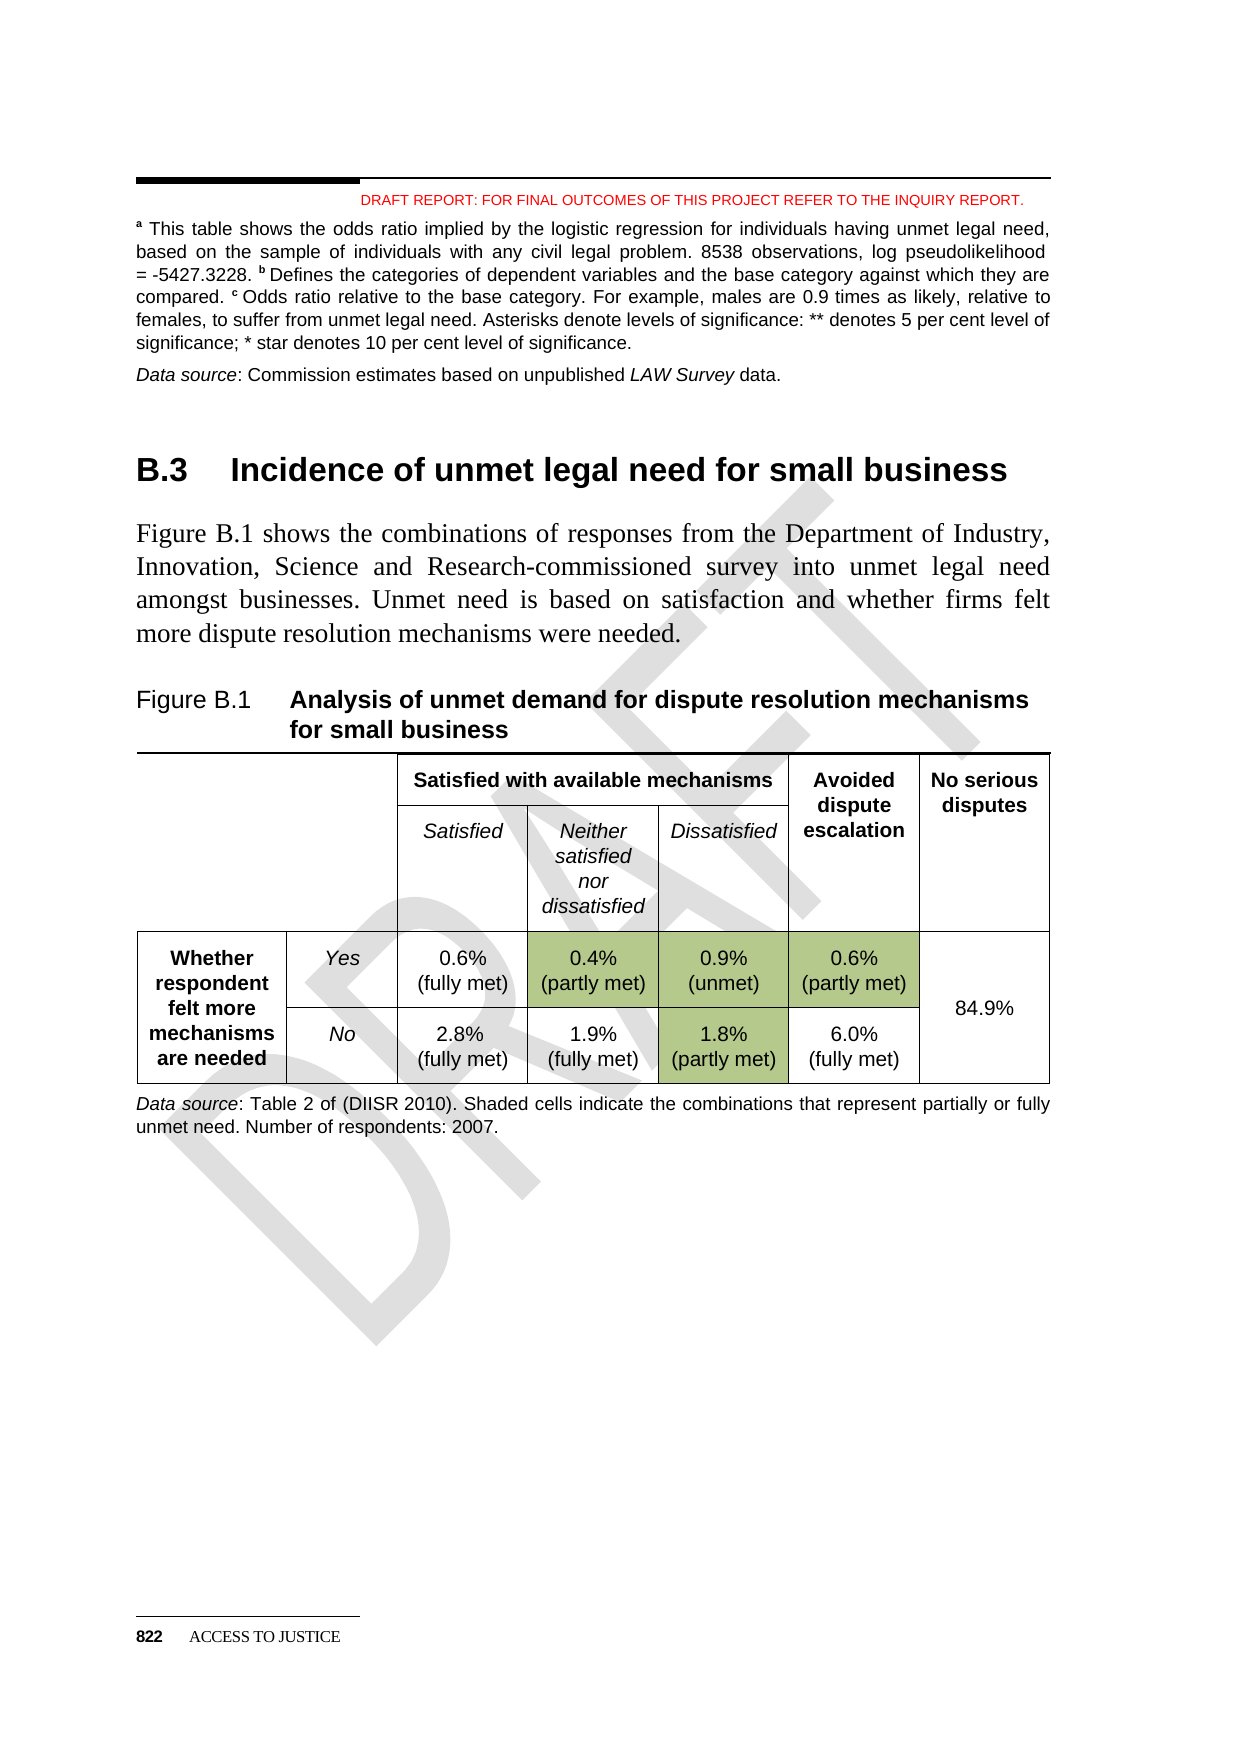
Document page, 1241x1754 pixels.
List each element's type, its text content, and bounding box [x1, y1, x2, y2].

title Figure B.1 Analysis of unmet demand for dispute resolution mechanisms for small business [136, 686, 1051, 744]
table_header [920, 932, 1049, 1083]
table_header [287, 1008, 397, 1083]
table_header [789, 1008, 919, 1083]
text Figure B.1 shows the combinations of responses from the Department of Industry, Innovation, Science and Research-commissioned survey into unmet legal need amongst businesses. Unmet need is based on satisfaction and whether firms felt more dispute resolution mechanisms were needed. [136, 515, 1051, 648]
table_header [398, 806, 527, 931]
table_header [137, 754, 397, 931]
table_header [528, 1008, 658, 1083]
table_header [398, 755, 788, 805]
table_header [528, 806, 658, 931]
table_header [138, 932, 286, 1083]
table_header [398, 1008, 527, 1083]
table_header [659, 806, 788, 931]
table_header [398, 932, 527, 1007]
table_header [789, 755, 919, 931]
subtitle B.3 Incidence of unmet legal need for small business [136, 448, 1051, 490]
table_header [287, 932, 397, 1007]
text a This table shows the odds ratio implied by the logistic regression for individuals having unmet legal need, based on the sample of individuals with any civil legal problem. 8538 observations, log pseudolikelihood = -5427.3228. b Defines the categories of dependent variables and the base category against which they are compared. c Odds ratio relative to the base category. For example, males are 0.9 times as likely, relative to females, to suffer from unmet legal need. Asterisks denote levels of significance: ** denotes 5 per cent level of significance; * star denotes 10 per cent level of significance. [136, 217, 1051, 354]
table_header [920, 755, 1049, 931]
text Data source: Commission estimates based on unpublished LAW Survey data. [136, 363, 1051, 386]
text Data source: Table 2 of (DIISR 2010). Shaded cells indicate the combinations that represent partially or fully unmet need. Number of respondents: 2007. [136, 1092, 1051, 1138]
